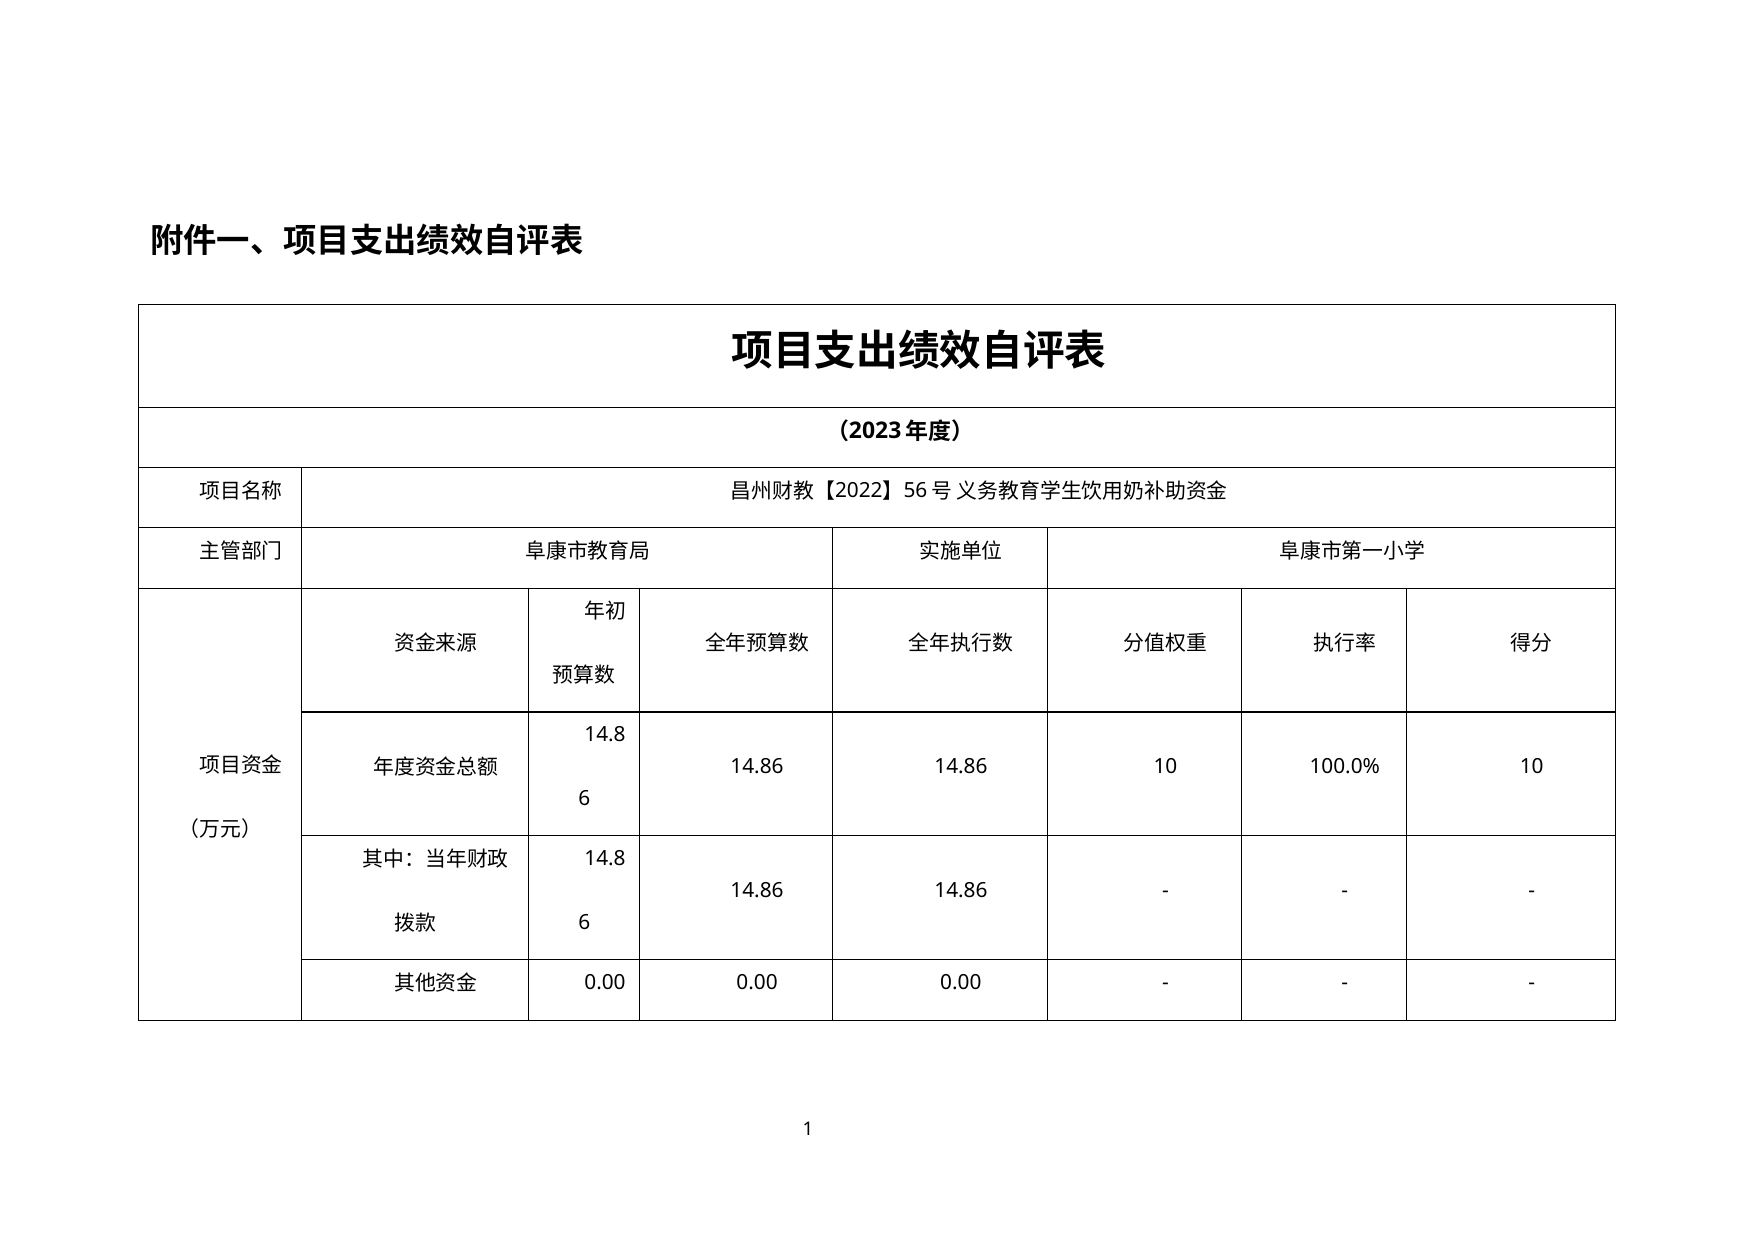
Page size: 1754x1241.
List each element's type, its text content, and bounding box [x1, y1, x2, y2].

table_cell 0.00 [833, 960, 1047, 1019]
table_cell （2023年度） [139, 408, 1615, 467]
table_cell 实施单位 [833, 528, 1047, 587]
table_cell 年初预算数 [529, 589, 639, 711]
table_cell 阜康市教育局 [302, 528, 832, 587]
table_cell 主管部门 [139, 528, 301, 587]
table_cell 项目资金 （万元） [139, 589, 301, 1019]
table_header 项目支出绩效自评表 [139, 305, 1615, 407]
table_cell 0.00 [529, 960, 639, 1019]
table_cell 阜康市第一小学 [1048, 528, 1615, 587]
table_cell 14.86 [640, 713, 832, 835]
table_cell 资金来源 [302, 589, 528, 711]
table_cell 全年预算数 [640, 589, 832, 711]
table_cell 分值权重 [1048, 589, 1241, 711]
table_cell 年度资金总额 [302, 713, 528, 835]
table_cell 10 [1407, 713, 1615, 835]
table_cell 0.00 [640, 960, 832, 1019]
table_cell 昌州财教【2022】56号 义务教育学生饮用奶补助资金 [302, 468, 1615, 527]
table_cell 100.0% [1242, 713, 1406, 835]
table_cell 10 [1048, 713, 1241, 835]
table_cell 14.86 [529, 836, 639, 959]
table_cell - [1242, 960, 1406, 1019]
table_cell 执行率 [1242, 589, 1406, 711]
table_cell - [1407, 836, 1615, 959]
table_cell 14.86 [529, 713, 639, 835]
table_cell 其中：当年财政拨款 [302, 836, 528, 959]
subtitle 附件一、项目支出绩效自评表 [150, 195, 1604, 280]
table_cell 14.86 [833, 713, 1047, 835]
table_cell - [1242, 836, 1406, 959]
table_cell - [1048, 836, 1241, 959]
table_cell 全年执行数 [833, 589, 1047, 711]
table_cell - [1407, 960, 1615, 1019]
table_cell 得分 [1407, 589, 1615, 711]
table_cell 项目名称 [139, 468, 301, 527]
table_cell - [1048, 960, 1241, 1019]
table_cell 14.86 [640, 836, 832, 959]
table_cell 14.86 [833, 836, 1047, 959]
table_cell 其他资金 [302, 960, 528, 1019]
